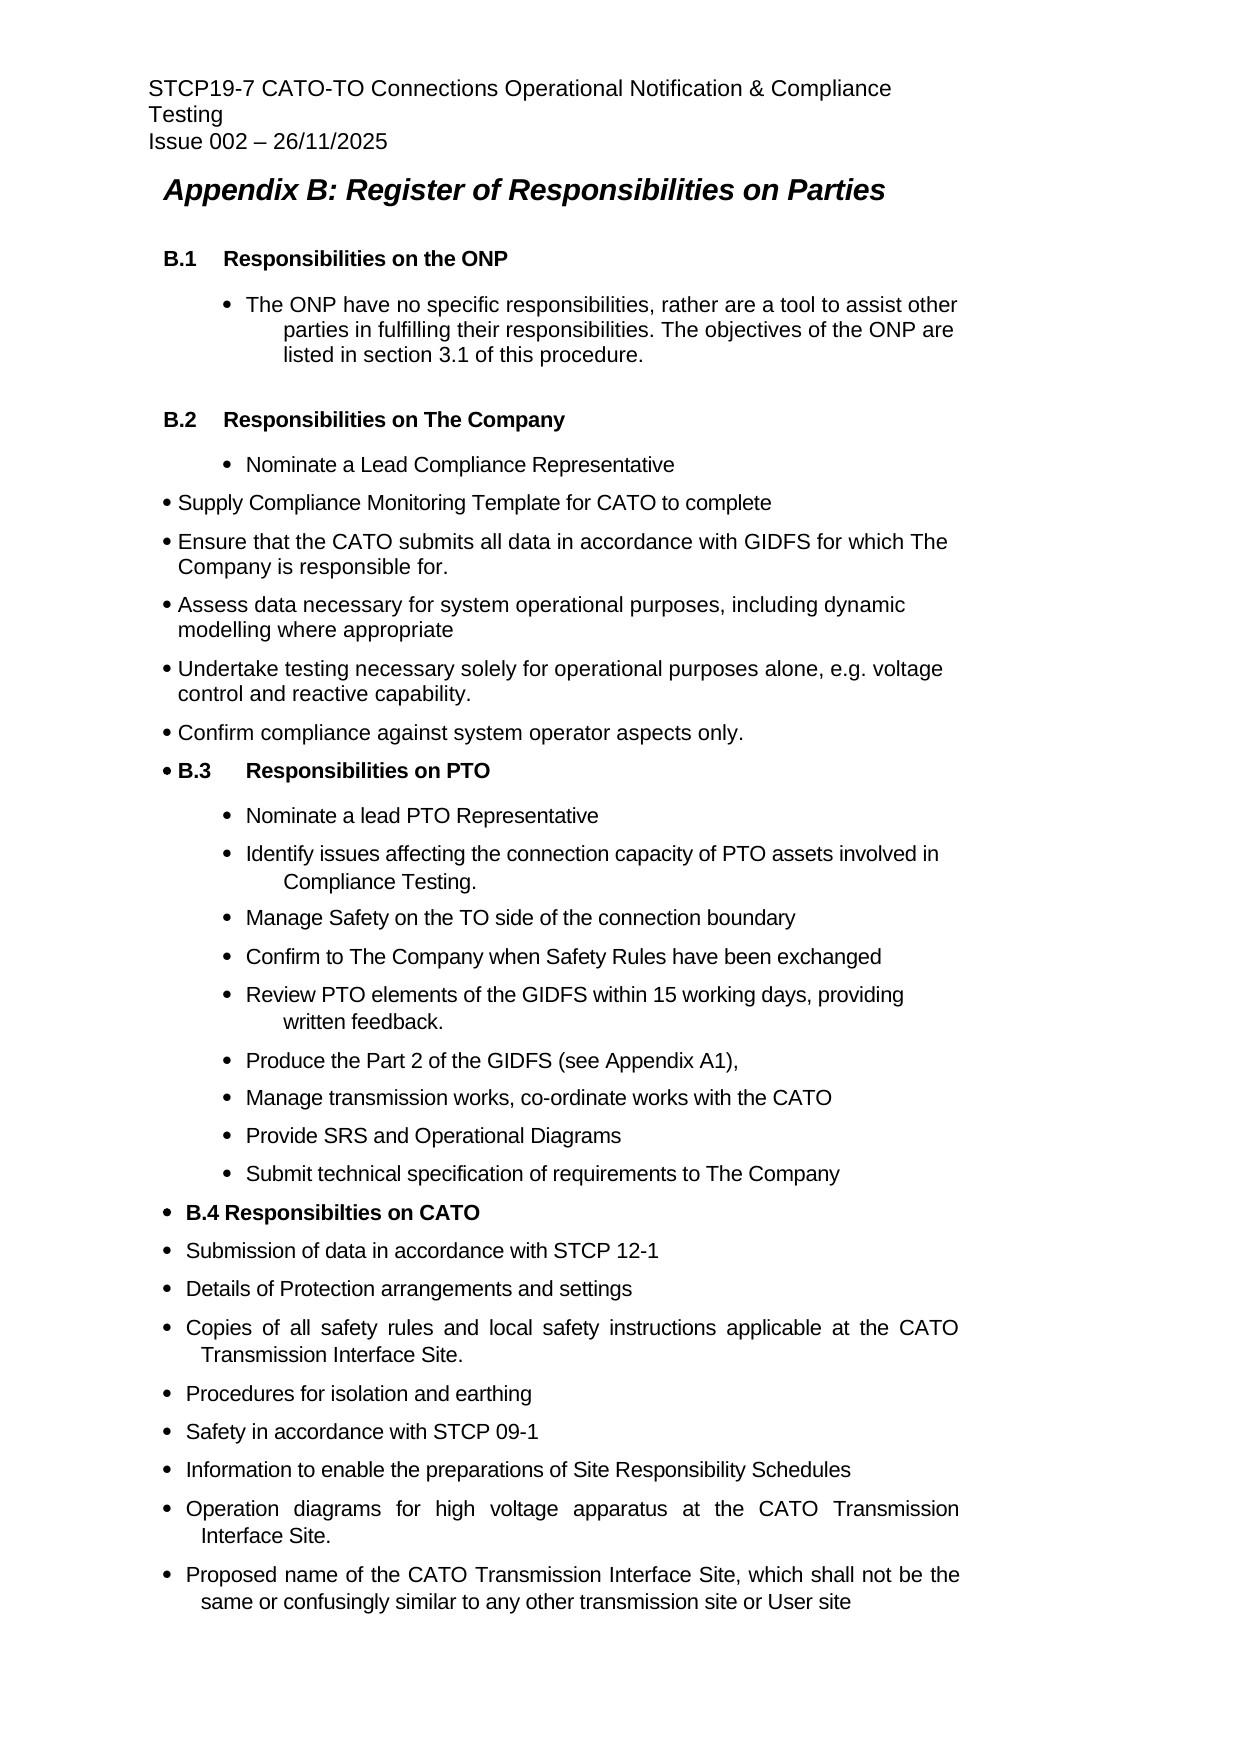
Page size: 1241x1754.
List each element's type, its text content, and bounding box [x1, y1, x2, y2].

list Manage transmission works, co-ordinate works with the CATO [223, 1083, 960, 1111]
list Copies of all safety rules and local safety instructions applicable at the CATO Transmission Interface Site. [163, 1313, 960, 1368]
list Produce the Part 2 of the GIDFS (see Appendix A1), [223, 1046, 960, 1073]
list Manage Safety on the TO side of the connection boundary [223, 904, 960, 931]
list Assess data necessary for system operational purposes, including dynamic modelling where appropriate [163, 593, 960, 643]
list Review PTO elements of the GIDFS within 15 working days, providing written feedback. [223, 980, 960, 1035]
list Details of Protection arrangements and settings [163, 1275, 960, 1302]
list Nominate a Lead Compliance Representative [223, 450, 960, 478]
list Operation diagrams for high voltage apparatus at the CATO Transmission Interface Site. [163, 1494, 960, 1549]
text B.1 Responsibilities on the ONP [163, 247, 960, 272]
list Submission of data in accordance with STCP 12-1 [163, 1236, 960, 1264]
list B.3 Responsibilities on PTO [163, 758, 960, 783]
list Confirm to The Company when Safety Rules have been exchanged [223, 942, 960, 969]
list B.4 Responsibilties on CATO [163, 1198, 960, 1225]
list Confirm compliance against system operator aspects only. [163, 720, 960, 745]
list Submit technical specification of requirements to The Company [223, 1159, 960, 1187]
list The ONP have no specific responsibilities, rather are a tool to assist other parties in fulfilling their responsibilities. The objectives of the ONP are listed in section 3.1 of this procedure. [223, 292, 960, 367]
list Nominate a lead PTO Representative [223, 801, 960, 829]
list Supply Compliance Monitoring Template for CATO to complete [163, 491, 960, 516]
list Proposed name of the CATO Transmission Interface Site, which shall not be the same or confusingly similar to any other transmission site or User site [163, 1560, 960, 1615]
list Safety in accordance with STCP 09-1 [163, 1418, 960, 1445]
list Information to enable the preparations of Site Responsibility Schedules [163, 1456, 960, 1483]
list Undertake testing necessary solely for operational purposes alone, e.g. voltage control and reactive capability. [163, 656, 960, 706]
list Identify issues affecting the connection capacity of PTO assets involved in Compliance Testing. [223, 840, 960, 894]
list Procedures for isolation and earthing [163, 1379, 960, 1407]
list Provide SRS and Operational Diagrams [223, 1121, 960, 1148]
text B.2 Responsibilities on The Company [163, 407, 960, 432]
text Appendix B: Register of Responsibilities on Parties [163, 173, 960, 207]
list Ensure that the CATO submits all data in accordance with GIDFS for which The Company is responsible for. [163, 529, 960, 579]
